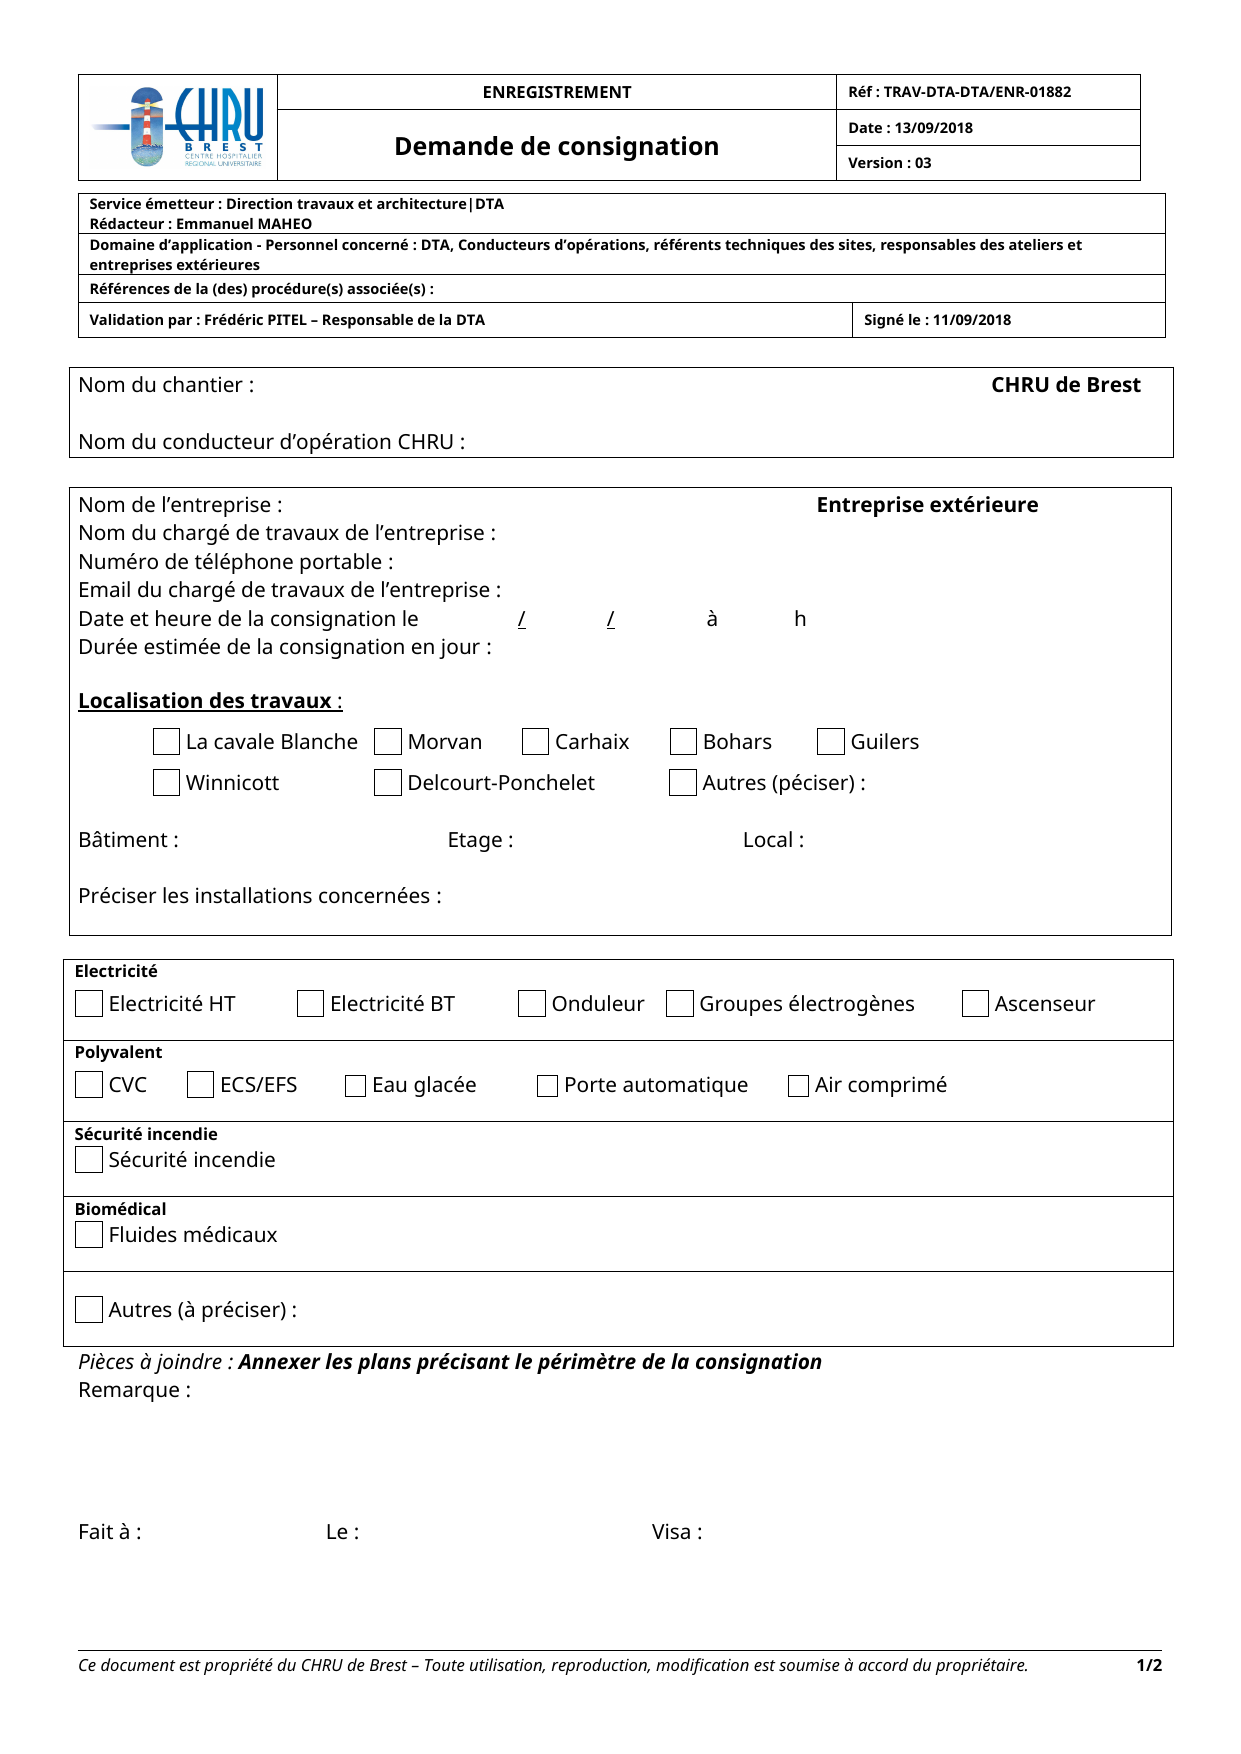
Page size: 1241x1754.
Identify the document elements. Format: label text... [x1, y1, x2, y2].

text Date et heure de la consignation le / / à h [78, 604, 1162, 632]
text Nom du conducteur d’opération CHRU : [70, 424, 1173, 457]
table_cell Polyvalent CVC ECS/EFS Eau glacée Porte automatique Air comprimé [64, 1041, 1173, 1121]
table_cell Autres (à préciser) : [64, 1272, 1173, 1346]
text Nom du chantier : CHRU de Brest [70, 368, 1173, 398]
text Numéro de téléphone portable : [78, 547, 1162, 575]
text Nom de l’entreprise : Entreprise extérieure [70, 488, 1171, 518]
table_cell Signé le : 11/09/2018 [853, 303, 1165, 337]
text Bâtiment : Etage : Local : [78, 825, 1162, 853]
text Durée estimée de la consignation en jour : [78, 632, 1162, 661]
text Pièces à joindre : Annexer les plans précisant le périmètre de la consignation [78, 1347, 1162, 1375]
text Remarque : [78, 1375, 1162, 1404]
text Nom du chargé de travaux de l’entreprise : [78, 518, 1162, 547]
text Préciser les installations concernées : [70, 878, 1171, 935]
table_cell Domaine d’application - Personnel concerné : DTA, Conducteurs d’opérations, référents techniques des sites, responsables des ateliers et entreprises extérieures [79, 234, 1165, 274]
text Localisation des travaux : [78, 686, 1162, 714]
text Winnicott Delcourt-Ponchelet Autres (péciser) : [70, 765, 1171, 796]
table_cell Références de la (des) procédure(s) associée(s) : [79, 275, 1165, 302]
table_header Service émetteur : Direction travaux et architecture|DTA Rédacteur : Emmanuel MAHEO [79, 194, 1165, 233]
text Email du chargé de travaux de l’entreprise : [78, 575, 1162, 604]
table_cell Sécurité incendie Sécurité incendie [64, 1122, 1173, 1196]
text La cavale Blanche Morvan Carhaix Bohars Guilers [70, 724, 1171, 755]
table_cell Biomédical Fluides médicaux [64, 1197, 1173, 1271]
table_header Electricité Electricité HT Electricité BT Onduleur Groupes électrogènes Ascenseur [64, 960, 1173, 1040]
text Fait à : Le : Visa : [78, 1517, 1162, 1546]
table_cell Validation par : Frédéric PITEL – Responsable de la DTA [79, 303, 852, 337]
